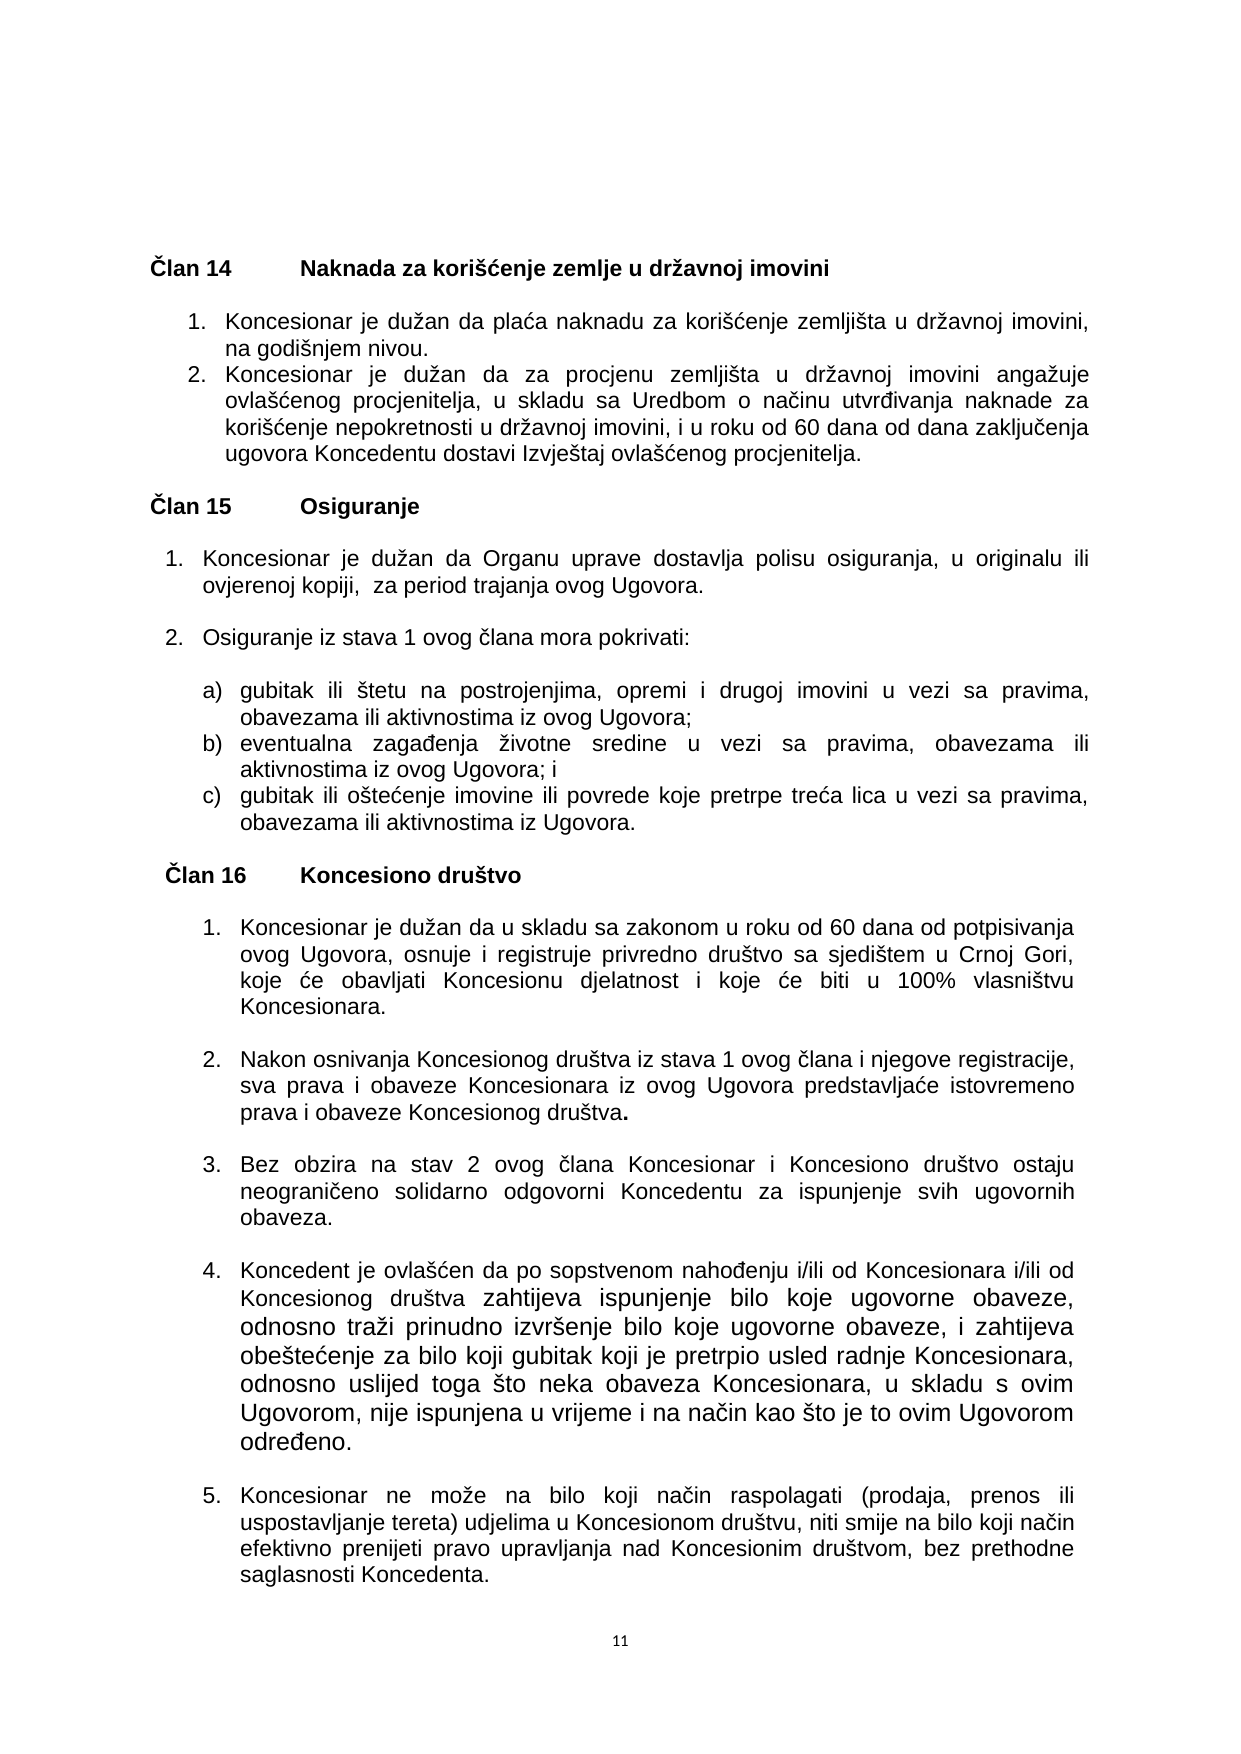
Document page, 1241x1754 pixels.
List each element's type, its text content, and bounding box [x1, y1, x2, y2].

list Osiguranje [150, 493, 1090, 519]
list Koncedent je ovlašćen da po sopstvenom nahođenju i/ili od Koncesionara i/ili od Koncesionog društva zahtijeva ispunjenje bilo koje ugovorne obaveze, odnosno traži prinudno izvršenje bilo koje ugovorne obaveze, i zahtijeva obeštećenje za bilo koji gubitak koji je pretrpio usled radnje Koncesionara, odnosno uslijed toga što neka obaveza Koncesionara, u skladu s ovim Ugovorom, nije ispunjena u vrijeme i na način kao što je to ovim Ugovorom određeno. [202, 1257, 1075, 1456]
list Koncesionar je dužan da Organu uprave dostavlja polisu osiguranja, u originalu ili ovjerenoj kopiji, za period trajanja ovog Ugovora. [165, 545, 1090, 598]
list gubitak ili štetu na postrojenjima, opremi i drugoj imovini u vezi sa pravima, obavezama ili aktivnostima iz ovog Ugovora; [202, 677, 1090, 730]
list Bez obzira na stav 2 ovog člana Koncesionar i Koncesiono društvo ostaju neograničeno solidarno odgovorni Koncedentu za ispunjenje svih ugovornih obaveza. [202, 1151, 1075, 1231]
list Nakon osnivanja Koncesionog društva iz stava 1 ovog člana i njegove registracije, sva prava i obaveze Koncesionara iz ovog Ugovora predstavljaće istovremeno prava i obaveze Koncesionog društva. [202, 1046, 1075, 1125]
list Koncesionar ne može na bilo koji način raspolagati (prodaja, prenos ili uspostavljanje tereta) udjelima u Koncesionom društvu, niti smije na bilo koji način efektivno prenijeti pravo upravljanja nad Koncesionim društvom, bez prethodne saglasnosti Koncedenta. [202, 1482, 1075, 1587]
list Koncesionar je dužan da plaća naknadu za korišćenje zemljišta u državnoj imovini, na godišnjem nivou. [187, 308, 1090, 361]
list gubitak ili oštećenje imovine ili povrede koje pretrpe treća lica u vezi sa pravima, obavezama ili aktivnostima iz Ugovora. [202, 782, 1090, 835]
list Naknada za korišćenje zemlje u državnoj imovini [150, 255, 1090, 282]
list Koncesiono društvo [165, 862, 1075, 888]
list Koncesionar je dužan da za procjenu zemljišta u državnoj imovini angažuje ovlašćenog procjenitelja, u skladu sa Uredbom o načinu utvrđivanja naknade za korišćenje nepokretnosti u državnoj imovini, i u roku od 60 dana od dana zaključenja ugovora Koncedentu dostavi Izvještaj ovlašćenog procjenitelja. [187, 361, 1090, 466]
list Osiguranje iz stava 1 ovog člana mora pokrivati: [165, 624, 1090, 651]
list Koncesionar je dužan da u skladu sa zakonom u roku od 60 dana od potpisivanja ovog Ugovora, osnuje i registruje privredno društvo sa sjedištem u Crnoj Gori, koje će obavljati Koncesionu djelatnost i koje će biti u 100% vlasništvu Koncesionara. [202, 914, 1075, 1020]
list eventualna zagađenja životne sredine u vezi sa pravima, obavezama ili aktivnostima iz ovog Ugovora; i [202, 730, 1090, 782]
